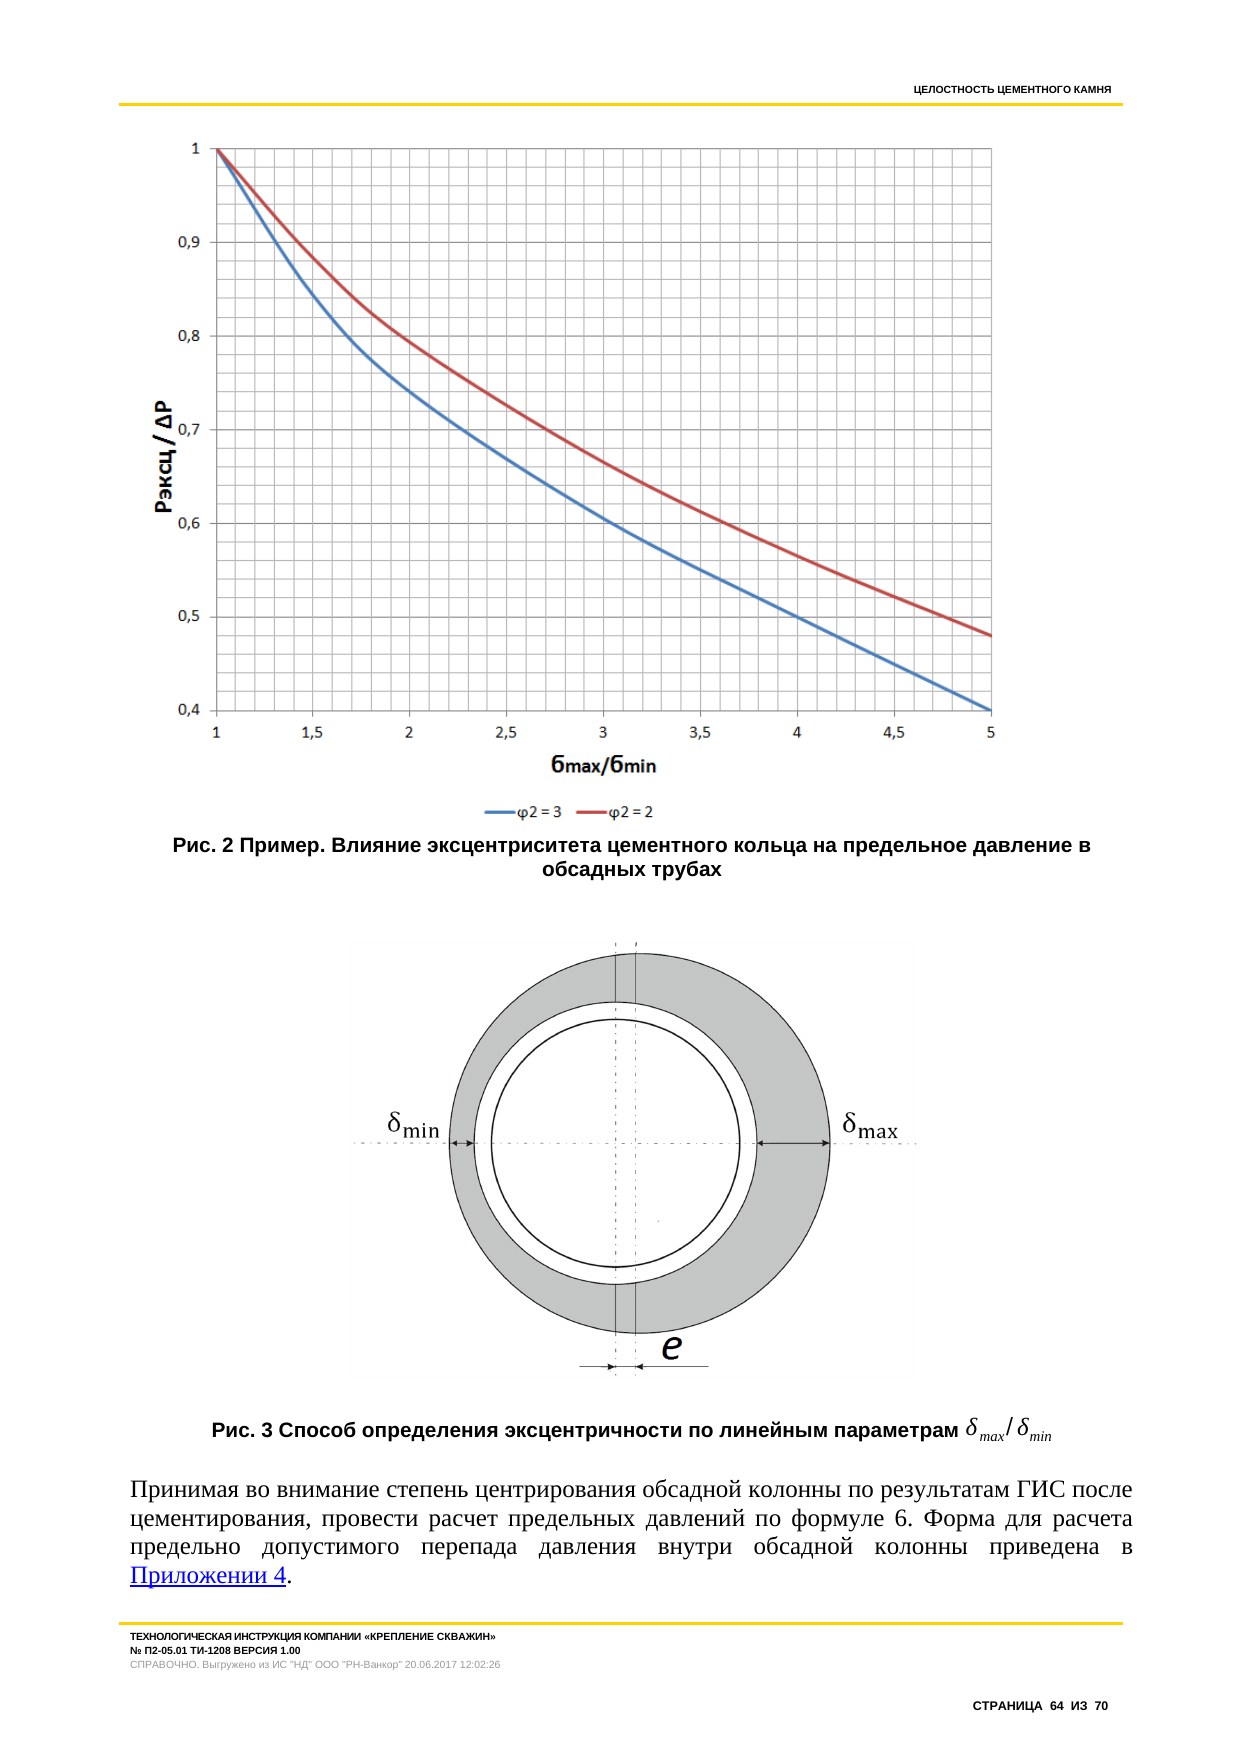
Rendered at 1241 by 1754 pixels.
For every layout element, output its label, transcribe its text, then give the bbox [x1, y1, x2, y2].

text Рис. 3 Способ определения эксцентричности по линейным параметрам [130, 1414, 1134, 1445]
picture [347, 938, 917, 1379]
text Рис. 2 Пример. Влияние эксцентриситета цементного кольца на предельное давление в обсадных трубах [130, 833, 1134, 881]
picture [129, 135, 1003, 827]
text Принимая во внимание степень центрирования обсадной колонны по результатам ГИС после цементирования, провести расчет предельных давлений по формуле 6. Форма для расчета предельно допустимого перепада давления внутри обсадной колонны приведена в Приложении 4. [130, 1474, 1134, 1589]
